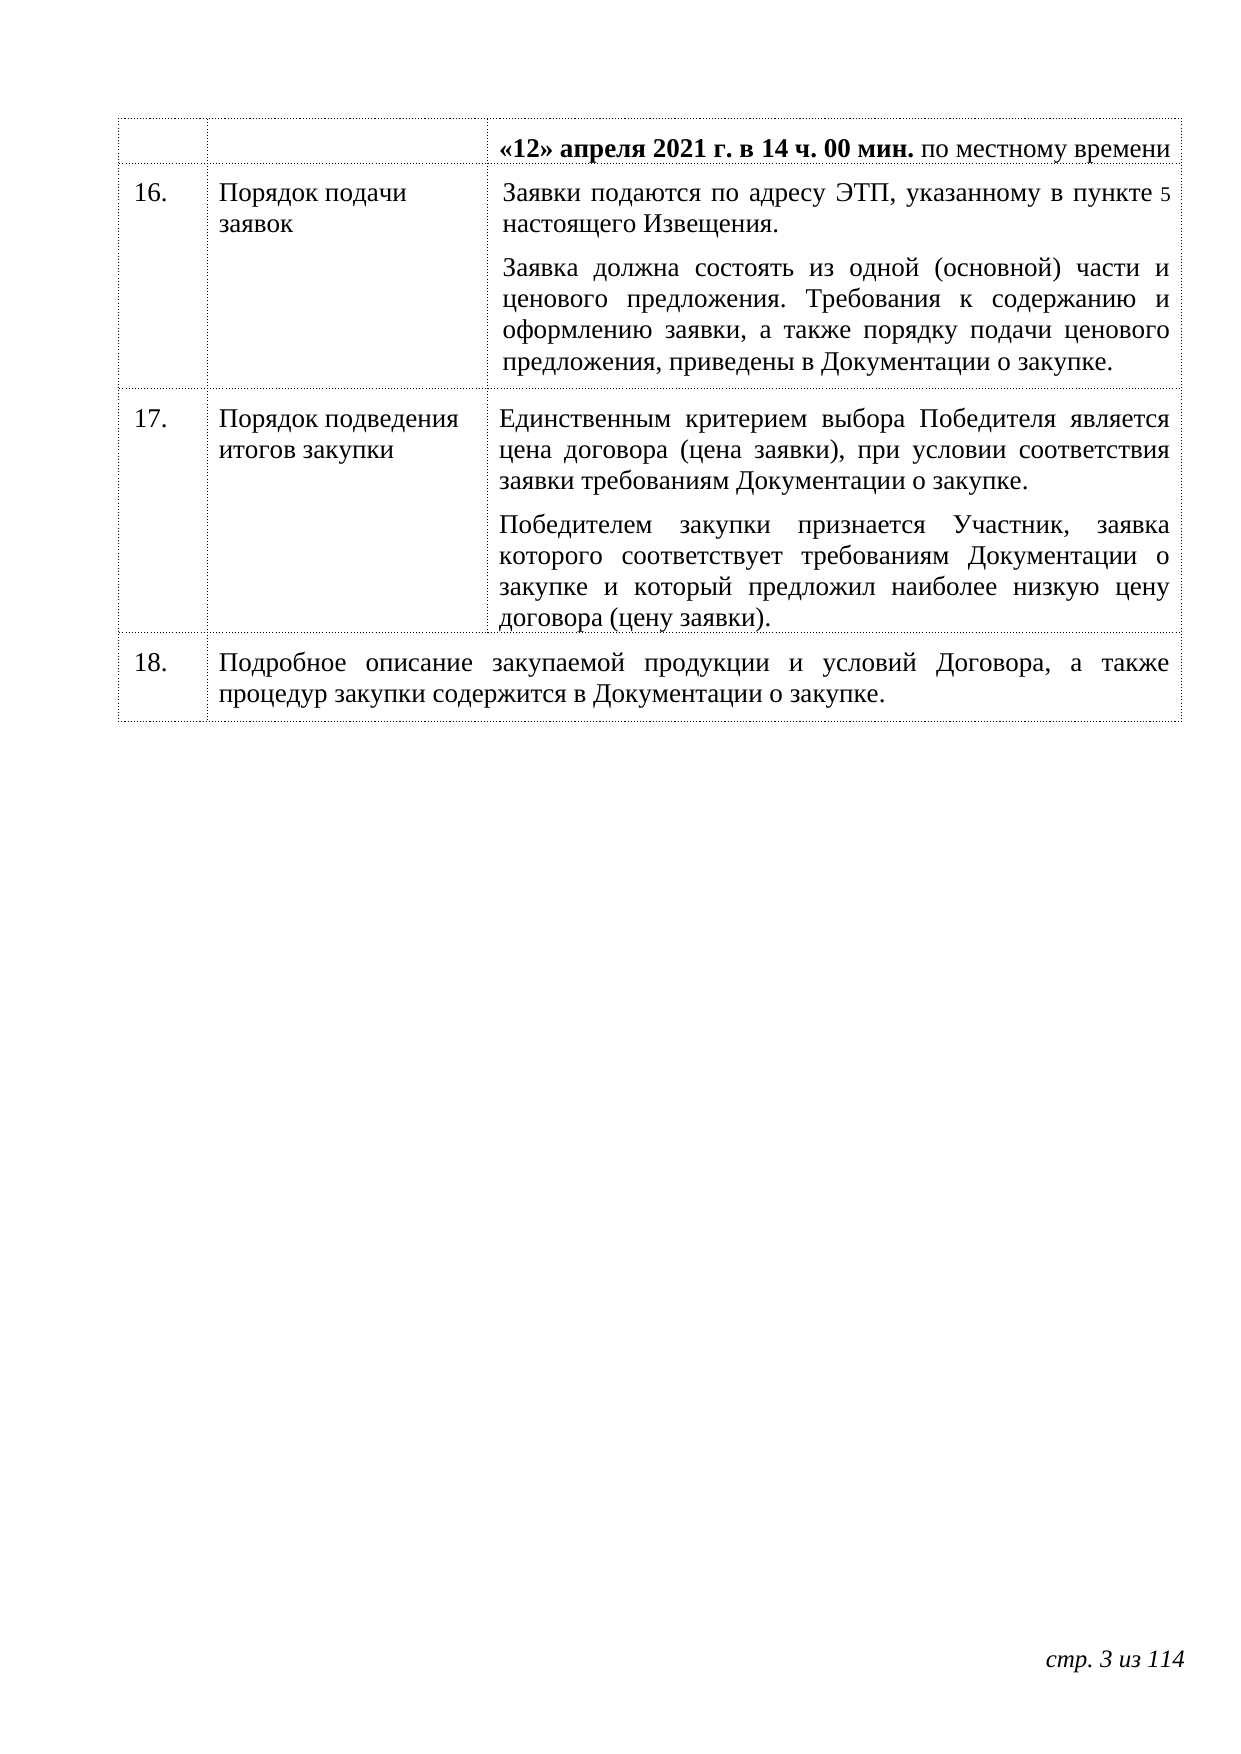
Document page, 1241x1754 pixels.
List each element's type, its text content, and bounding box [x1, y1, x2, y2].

table_cell Порядок подведения итогов закупки [207, 388, 488, 632]
table_cell Порядок подачи заявок [207, 163, 488, 388]
table_cell [119, 118, 207, 163]
table_cell [119, 163, 207, 388]
table_cell [119, 388, 207, 632]
table_cell Заявки подаются по адресу ЭТП, указанному в пункте 5 настоящего Извещения. Заявка должна состоять из одной (основной) части и ценового предложения. Требования к содержанию и оформлению заявки, а также порядку подачи ценового предложения, приведены в Документации о закупке. [488, 163, 1182, 388]
table_cell Подробное описание закупаемой продукции и условий Договора, а также процедур закупки содержится в Документации о закупке. [207, 632, 1182, 721]
table_cell Единственным критерием выбора Победителя является цена договора (цена заявки), при условии соответствия заявки требованиям Документации о закупке. Победителем закупки признается Участник, заявка которого соответствует требованиям Документации о закупке и который предложил наиболее низкую цену договора (цену заявки). [488, 388, 1182, 632]
table_cell [119, 632, 207, 721]
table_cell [488, 118, 1182, 163]
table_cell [207, 118, 488, 163]
